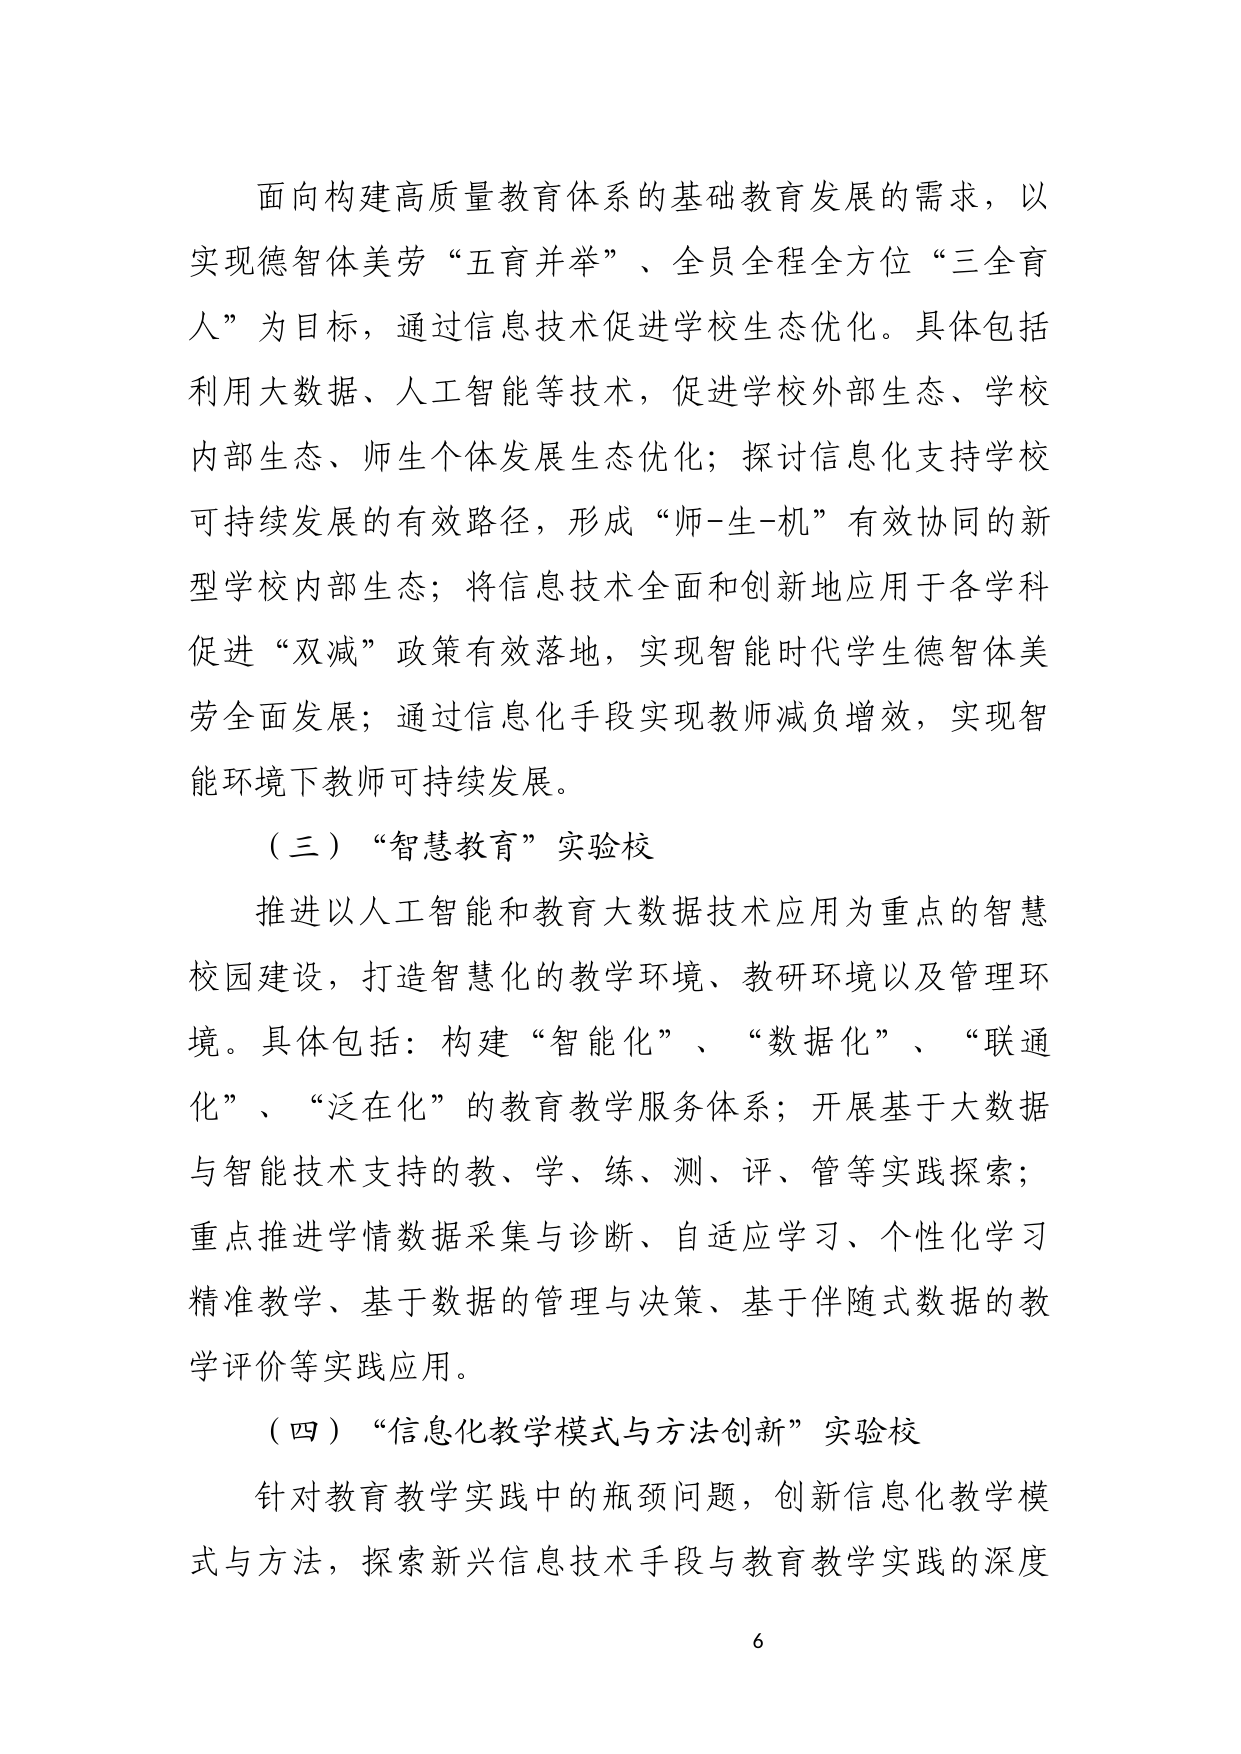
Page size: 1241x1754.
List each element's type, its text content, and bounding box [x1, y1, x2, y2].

text 推进以人工智能和教育大数据技术应用为重点的智慧校园建设，打造智慧化的教学环境、教研环境以及管理环境。具体包括：构建“智能化”、“数据化”、“联通化”、“泛在化”的教育教学服务体系；开展基于大数据与智能技术支持的教、学、练、测、评、管等实践探索；重点推进学情数据采集与诊断、自适应学习、个性化学习、精准教学、基于数据的管理与决策、基于伴随式数据的教学评价等实践应用。 [187, 877, 1053, 1397]
text （三）“智慧教育”实验校 [187, 812, 1053, 877]
text （四）“信息化教学模式与方法创新”实验校 [187, 1397, 1053, 1462]
text 面向构建高质量教育体系的基础教育发展的需求，以实现德智体美劳“五育并举”、全员全程全方位“三全育人”为目标，通过信息技术促进学校生态优化。具体包括：利用大数据、人工智能等技术，促进学校外部生态、学校内部生态、师生个体发展生态优化；探讨信息化支持学校可持续发展的有效路径，形成“师-生-机”有效协同的新型学校内部生态；将信息技术全面和创新地应用于各学科，促进“双减”政策有效落地，实现智能时代学生德智体美劳全面发展；通过信息化手段实现教师减负增效，实现智能环境下教师可持续发展。 [187, 162, 1053, 812]
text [187, 1462, 1053, 1592]
